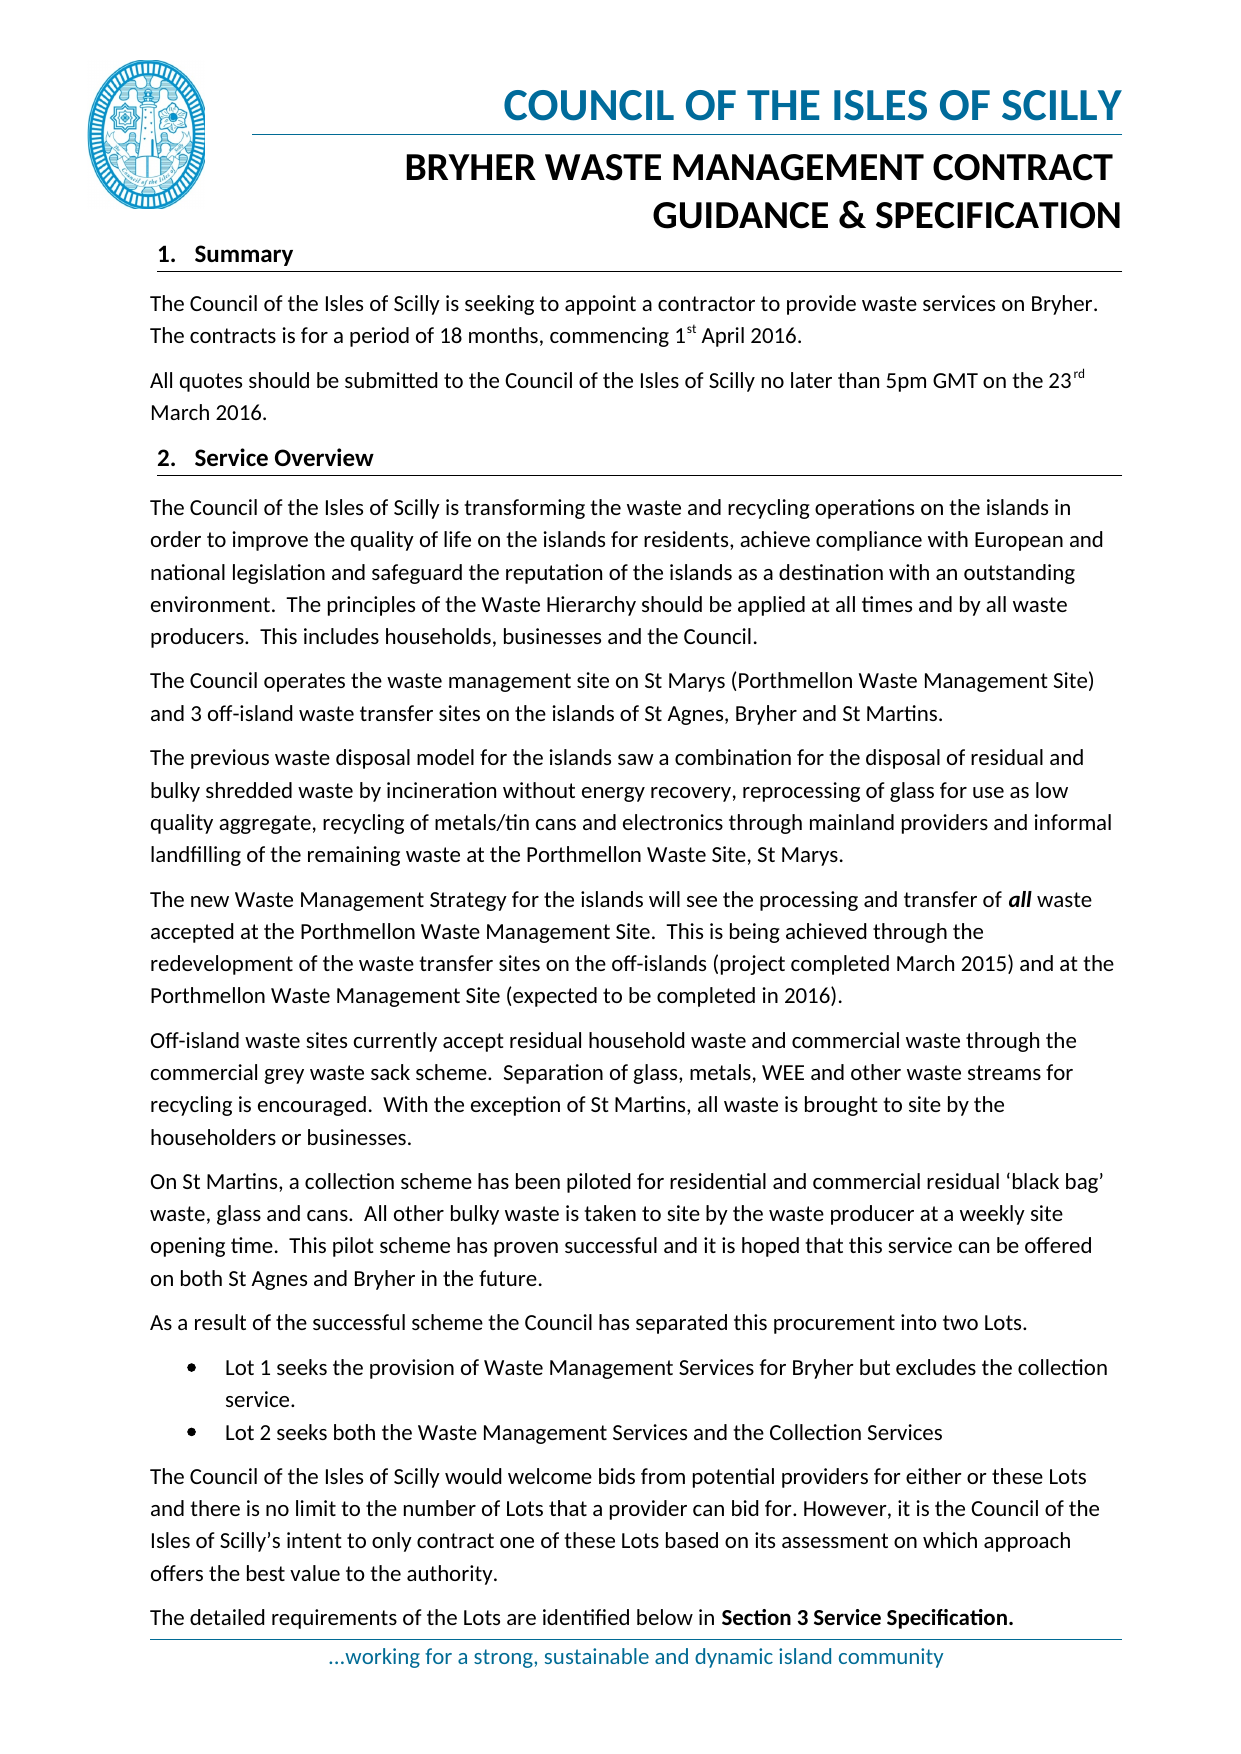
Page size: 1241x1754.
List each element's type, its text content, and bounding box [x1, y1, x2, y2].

picture [144, 64, 164, 75]
text The detailed requirements of the Lots are identified below in Section 3 Service Specification. [150, 1603, 1122, 1632]
picture [192, 106, 200, 111]
picture [104, 76, 192, 194]
text On St Martins, a collection scheme has been piloted for residential and commercial residual ‘black bag’ waste, glass and cans. All other bulky waste is taken to site by the waste producer at a weekly site opening time. This pilot scheme has proven successful and it is hoped that this service can be offered on both St Agnes and Bryher in the future. [150, 1167, 1122, 1292]
text The previous waste disposal model for the islands saw a combination for the disposal of residual and bulky shredded waste by incineration without energy recovery, reprocessing of glass for use as low quality aggregate, recycling of metals/tin cans and electronics through mainland providers and informal landfilling of the remaining waste at the Porthmellon Waste Site, St Marys. [150, 743, 1122, 868]
picture [189, 96, 196, 103]
text As a result of the successful scheme the Council has separated this procurement into two Lots. [150, 1308, 1122, 1337]
text The Council of the Isles of Scilly would welcome bids from potential providers for either or these Lots and there is no limit to the number of Lots that a provider can bid for. However, it is the Council of the Isles of Scilly’s intent to only contract one of these Lots based on its assessment on which approach offers the best value to the authority. [150, 1462, 1122, 1587]
picture [86, 60, 205, 207]
picture [103, 170, 111, 181]
picture [166, 190, 176, 201]
picture [179, 182, 184, 191]
picture [97, 106, 105, 111]
text Off-island waste sites currently accept residual household waste and commercial waste through the commercial grey waste sack scheme. Separation of glass, metals, WEE and other waste streams for recycling is encouraged. With the exception of St Martins, all waste is brought to site by the householders or businesses. [150, 1026, 1122, 1151]
list Summary [157, 238, 1122, 271]
picture [108, 178, 115, 186]
picture [92, 116, 102, 132]
picture [165, 68, 170, 77]
picture [112, 183, 118, 190]
text The new Waste Management Strategy for the islands will see the processing and transfer of all waste accepted at the Porthmellon Waste Management Site. This is being achieved through the redevelopment of the waste transfer sites on the off-islands (project completed March 2015) and at the Porthmellon Waste Management Site (expected to be completed in 2016). [150, 885, 1122, 1009]
list Lot 2 seeks both the Waste Management Services and the Collection Services [187, 1418, 1122, 1446]
picture [121, 190, 126, 198]
picture [182, 178, 188, 186]
picture [184, 88, 193, 98]
picture [113, 79, 119, 87]
picture [175, 186, 180, 194]
picture [190, 166, 197, 172]
text The Council of the Isles of Scilly is seeking to appoint a contractor to provide waste services on Bryher. The contracts is for a period of 18 months, commencing 1st April 2016. [150, 289, 1122, 349]
picture [117, 75, 122, 83]
list Lot 1 seeks the provision of Waste Management Services for Bryher but excludes the collection service. [187, 1353, 1122, 1413]
picture [195, 121, 205, 132]
picture [166, 159, 205, 207]
picture [174, 75, 179, 83]
list Service Overview [157, 443, 1122, 475]
picture [106, 88, 113, 94]
picture [100, 165, 107, 172]
text All quotes should be submitted to the Council of the Isles of Scilly no later than 5pm GMT on the 23rd March 2016. [150, 366, 1122, 426]
picture [103, 92, 110, 98]
picture [126, 193, 131, 201]
picture [98, 161, 105, 167]
picture [191, 161, 199, 166]
picture [96, 157, 104, 162]
picture [144, 195, 165, 206]
text The Council of the Isles of Scilly is transforming the waste and recycling operations on the islands in order to improve the quality of life on the islands for residents, achieve compliance with European and national legislation and safeguard the reputation of the islands as a destination with an outstanding environment. The principles of the Waste Hierarchy should be applied at all times and by all waste producers. This includes households, businesses and the Council. [150, 493, 1122, 650]
text The Council operates the waste management site on St Marys (Porthmellon Waste Management Site) and 3 off-island waste transfer sites on the islands of St Agnes, Bryher and St Martins. [150, 667, 1122, 727]
picture [117, 186, 122, 194]
picture [181, 83, 187, 90]
text BRYHER WASTE MANAGEMENT CONTRACT GUIDANCE & SPECIFICATION [150, 142, 1122, 238]
picture [185, 174, 191, 181]
picture [109, 83, 116, 90]
picture [178, 79, 183, 87]
